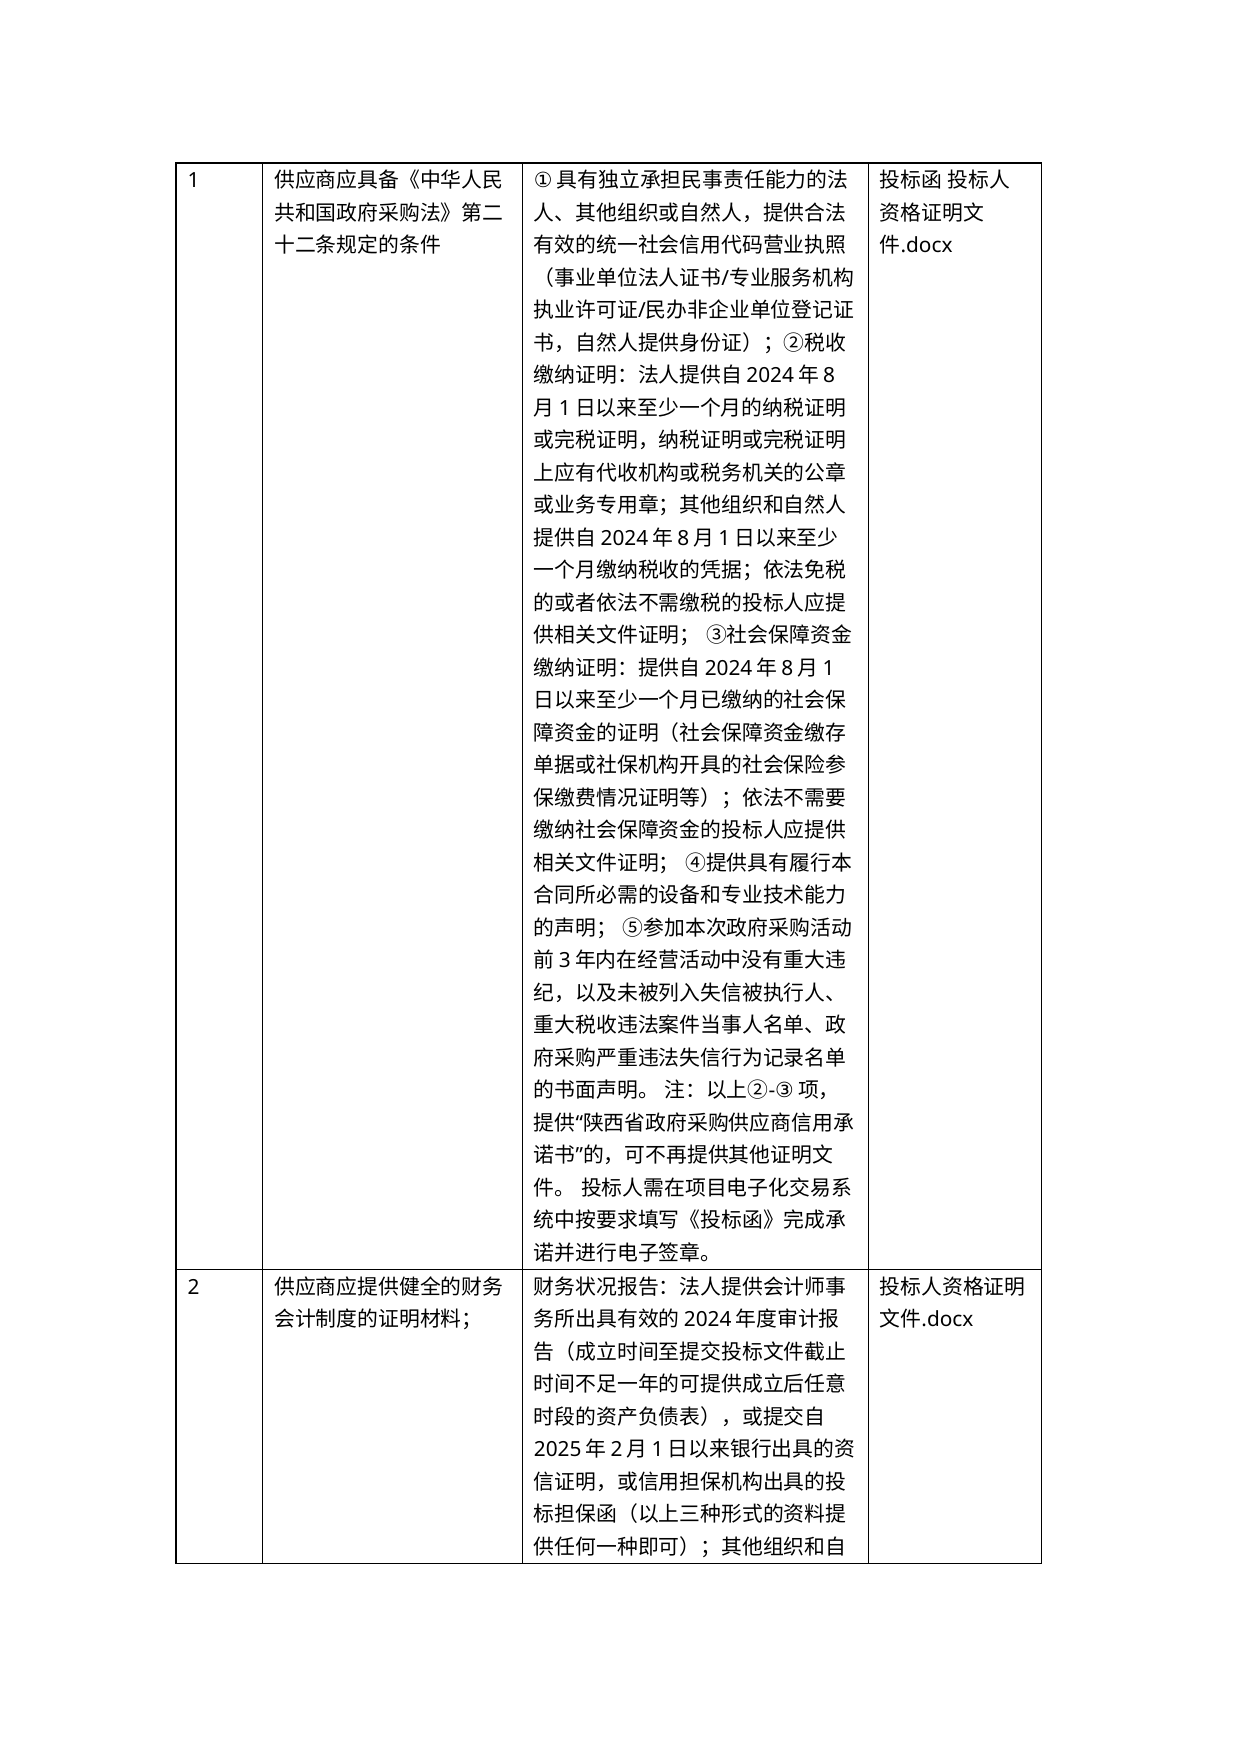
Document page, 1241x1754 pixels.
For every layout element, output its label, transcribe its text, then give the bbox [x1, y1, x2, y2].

table_cell ①具有独立承担民事责任能力的法人、其他组织或自然人，提供合法有效的统一社会信用代码营业执照（事业单位法人证书/专业服务机构执业许可证/民办非企业单位登记证书，自然人提供身份证）；②税收缴纳证明：法人提供自2024年8月1日以来至少一个月的纳税证明或完税证明，纳税证明或完税证明上应有代收机构或税务机关的公章或业务专用章；其他组织和自然人提供自2024年8月1日以来至少一个月缴纳税收的凭据；依法免税的或者依法不需缴税的投标人应提供相关文件证明； ③社会保障资金缴纳证明：提供自2024年8月1日以来至少一个月已缴纳的社会保障资金的证明（社会保障资金缴存单据或社保机构开具的社会保险参保缴费情况证明等）；依法不需要缴纳社会保障资金的投标人应提供相关文件证明； ④提供具有履行本合同所必需的设备和专业技术能力的声明； ⑤参加本次政府采购活动前3年内在经营活动中没有重大违纪，以及未被列入失信被执行人、重大税收违法案件当事人名单、政府采购严重违法失信行为记录名单的书面声明。 注：以上②-③项，提供“陕西省政府采购供应商信用承诺书”的，可不再提供其他证明文件。 投标人需在项目电子化交易系统中按要求填写《投标函》完成承诺并进行电子签章。 [523, 164, 868, 1268]
table_cell 1 [177, 164, 262, 1268]
table_cell 供应商应具备《中华人民共和国政府采购法》第二十二条规定的条件 [263, 164, 522, 1268]
table_cell 2 [177, 1270, 262, 1563]
table_cell 投标人资格证明文件.docx [869, 1270, 1041, 1563]
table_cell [263, 1270, 522, 1563]
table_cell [523, 1270, 868, 1563]
table_cell 投标函 投标人资格证明文件.docx [869, 164, 1041, 1268]
